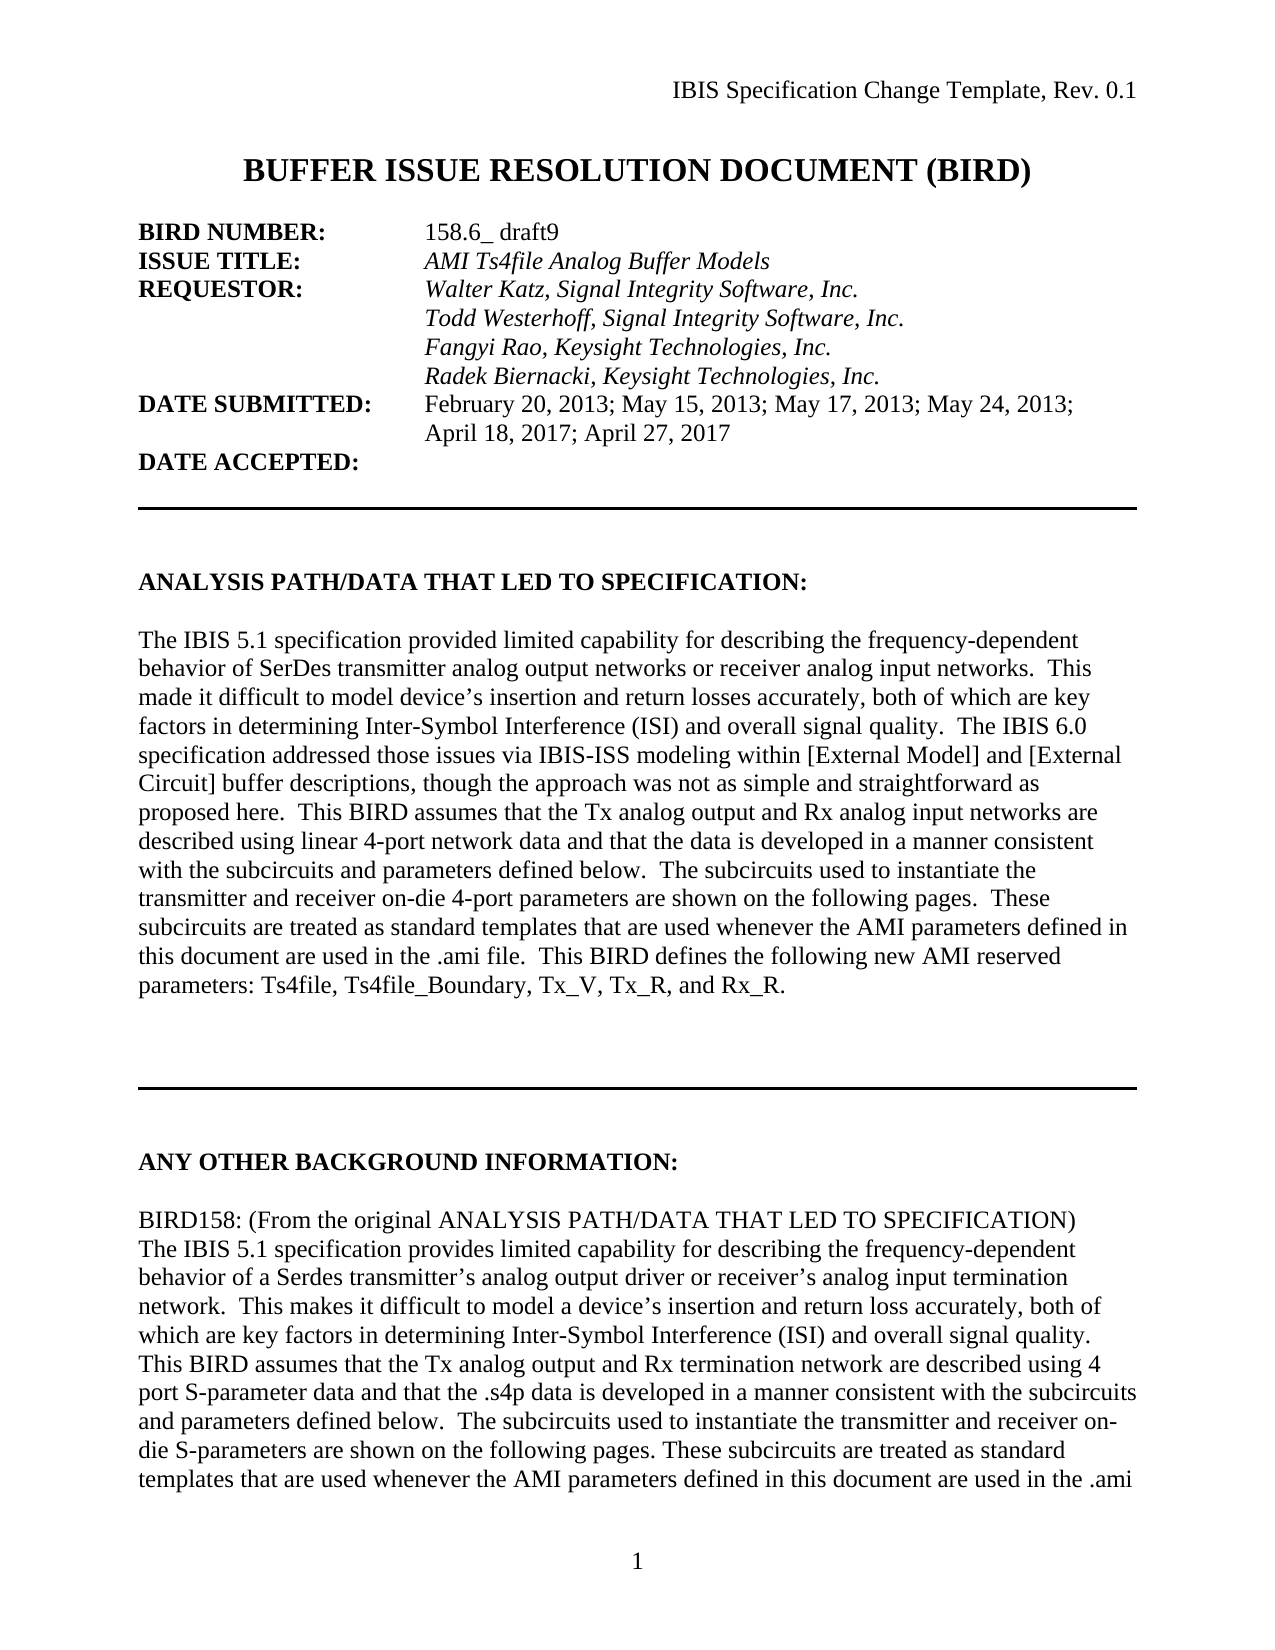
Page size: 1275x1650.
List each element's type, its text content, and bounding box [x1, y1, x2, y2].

text Todd Westerhoff, Signal Integrity Software, Inc. [424, 303, 1137, 332]
text BIRD NUMBER: 158.6_ draft9 [138, 217, 1137, 246]
text BIRD158: (From the original ANALYSIS PATH/DATA THAT LED TO SPECIFICATION) [138, 1205, 1137, 1234]
text ANALYSIS PATH/DATA THAT LED TO SPECIFICATION: [138, 567, 1137, 596]
text DATE SUBMITTED: February 20, 2013; May 15, 2013; May 17, 2013; May 24, 2013; [138, 389, 1137, 418]
text ISSUE TITLE: AMI Ts4file Analog Buffer Models [138, 246, 1137, 274]
text ANY OTHER BACKGROUND INFORMATION: [138, 1147, 1137, 1176]
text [138, 1234, 1137, 1492]
text REQUESTOR: Walter Katz, Signal Integrity Software, Inc. [138, 274, 1137, 303]
text Fangyi Rao, Keysight Technologies, Inc. [424, 332, 1137, 361]
text Radek Biernacki, Keysight Technologies, Inc. [424, 361, 1137, 389]
text BUFFER ISSUE RESOLUTION DOCUMENT (BIRD) [138, 150, 1137, 188]
text The IBIS 5.1 specification provided limited capability for describing the frequency-dependent behavior of SerDes transmitter analog output networks or receiver analog input networks. This made it difficult to model device’s insertion and return losses accurately, both of which are key factors in determining Inter-Symbol Interference (ISI) and overall signal quality. The IBIS 6.0 specification addressed those issues via IBIS-ISS modeling within [External Model] and [External Circuit] buffer descriptions, though the approach was not as simple and straightforward as proposed here. This BIRD assumes that the Tx analog output and Rx analog input networks are described using linear 4-port network data and that the data is developed in a manner consistent with the subcircuits and parameters defined below. The subcircuits used to instantiate the transmitter and receiver on-die 4-port parameters are shown on the following pages. These subcircuits are treated as standard templates that are used whenever the AMI parameters defined in this document are used in the .ami file. This BIRD defines the following new AMI reserved parameters: Ts4file, Ts4file_Boundary, Tx_V, Tx_R, and Rx_R. [138, 625, 1137, 998]
text DATE ACCEPTED: [138, 447, 1137, 476]
text April 18, 2017; April 27, 2017 [138, 418, 1137, 447]
